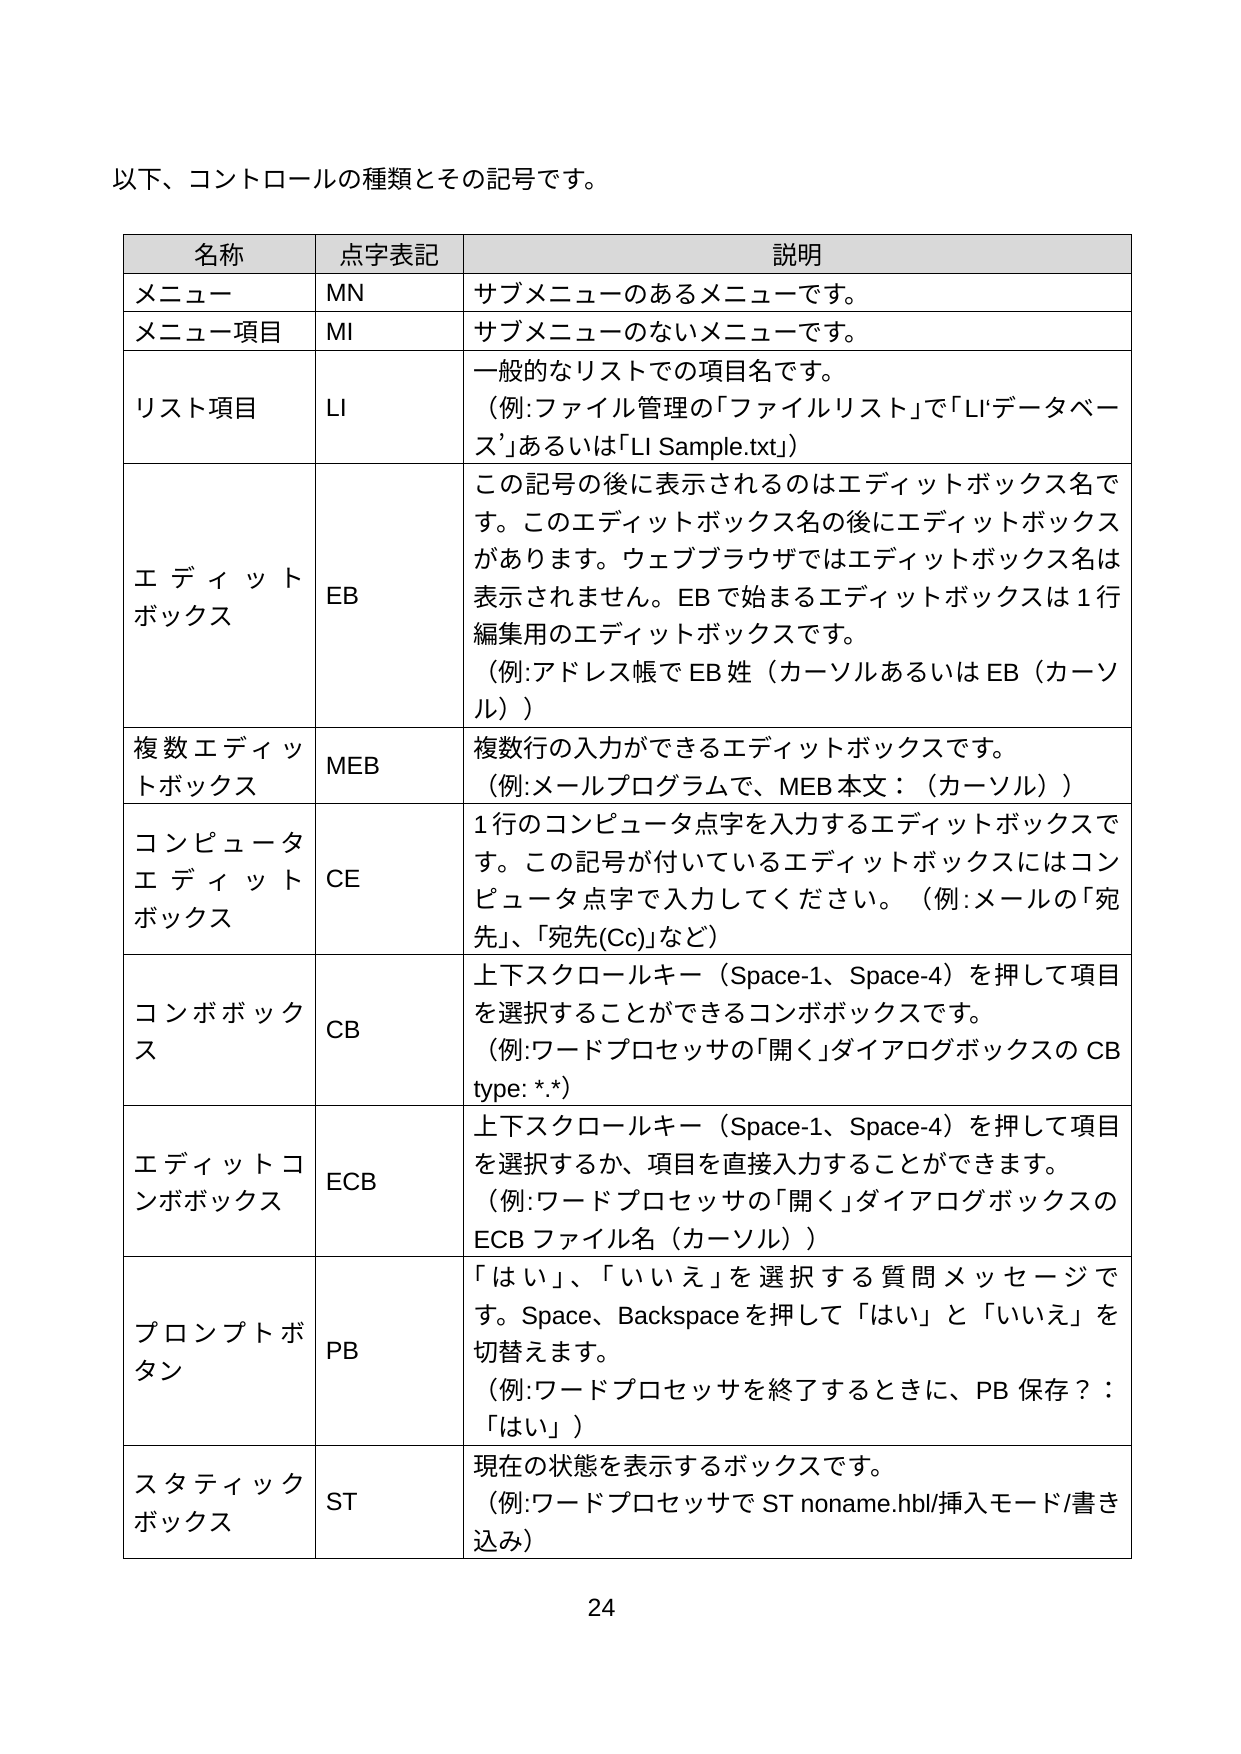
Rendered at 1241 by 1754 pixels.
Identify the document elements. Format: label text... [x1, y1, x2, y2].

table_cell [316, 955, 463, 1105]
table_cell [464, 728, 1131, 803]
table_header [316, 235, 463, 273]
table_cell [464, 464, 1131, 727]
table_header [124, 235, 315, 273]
text 以下、コントロールの種類とその記号です。 [112, 159, 1128, 197]
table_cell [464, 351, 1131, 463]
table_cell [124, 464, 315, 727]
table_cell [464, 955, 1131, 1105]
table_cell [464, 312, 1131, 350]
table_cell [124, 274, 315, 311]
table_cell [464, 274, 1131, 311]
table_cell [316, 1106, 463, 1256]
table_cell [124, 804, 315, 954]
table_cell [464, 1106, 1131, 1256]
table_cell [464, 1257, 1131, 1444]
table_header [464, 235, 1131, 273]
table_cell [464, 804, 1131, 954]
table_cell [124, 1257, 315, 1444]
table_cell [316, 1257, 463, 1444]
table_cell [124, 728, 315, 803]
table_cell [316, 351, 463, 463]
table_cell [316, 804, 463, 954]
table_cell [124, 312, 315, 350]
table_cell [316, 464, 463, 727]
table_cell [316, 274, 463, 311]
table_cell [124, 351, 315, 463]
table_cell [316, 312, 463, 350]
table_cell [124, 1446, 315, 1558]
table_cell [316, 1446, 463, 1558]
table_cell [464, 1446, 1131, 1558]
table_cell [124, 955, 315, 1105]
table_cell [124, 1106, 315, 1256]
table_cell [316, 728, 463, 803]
